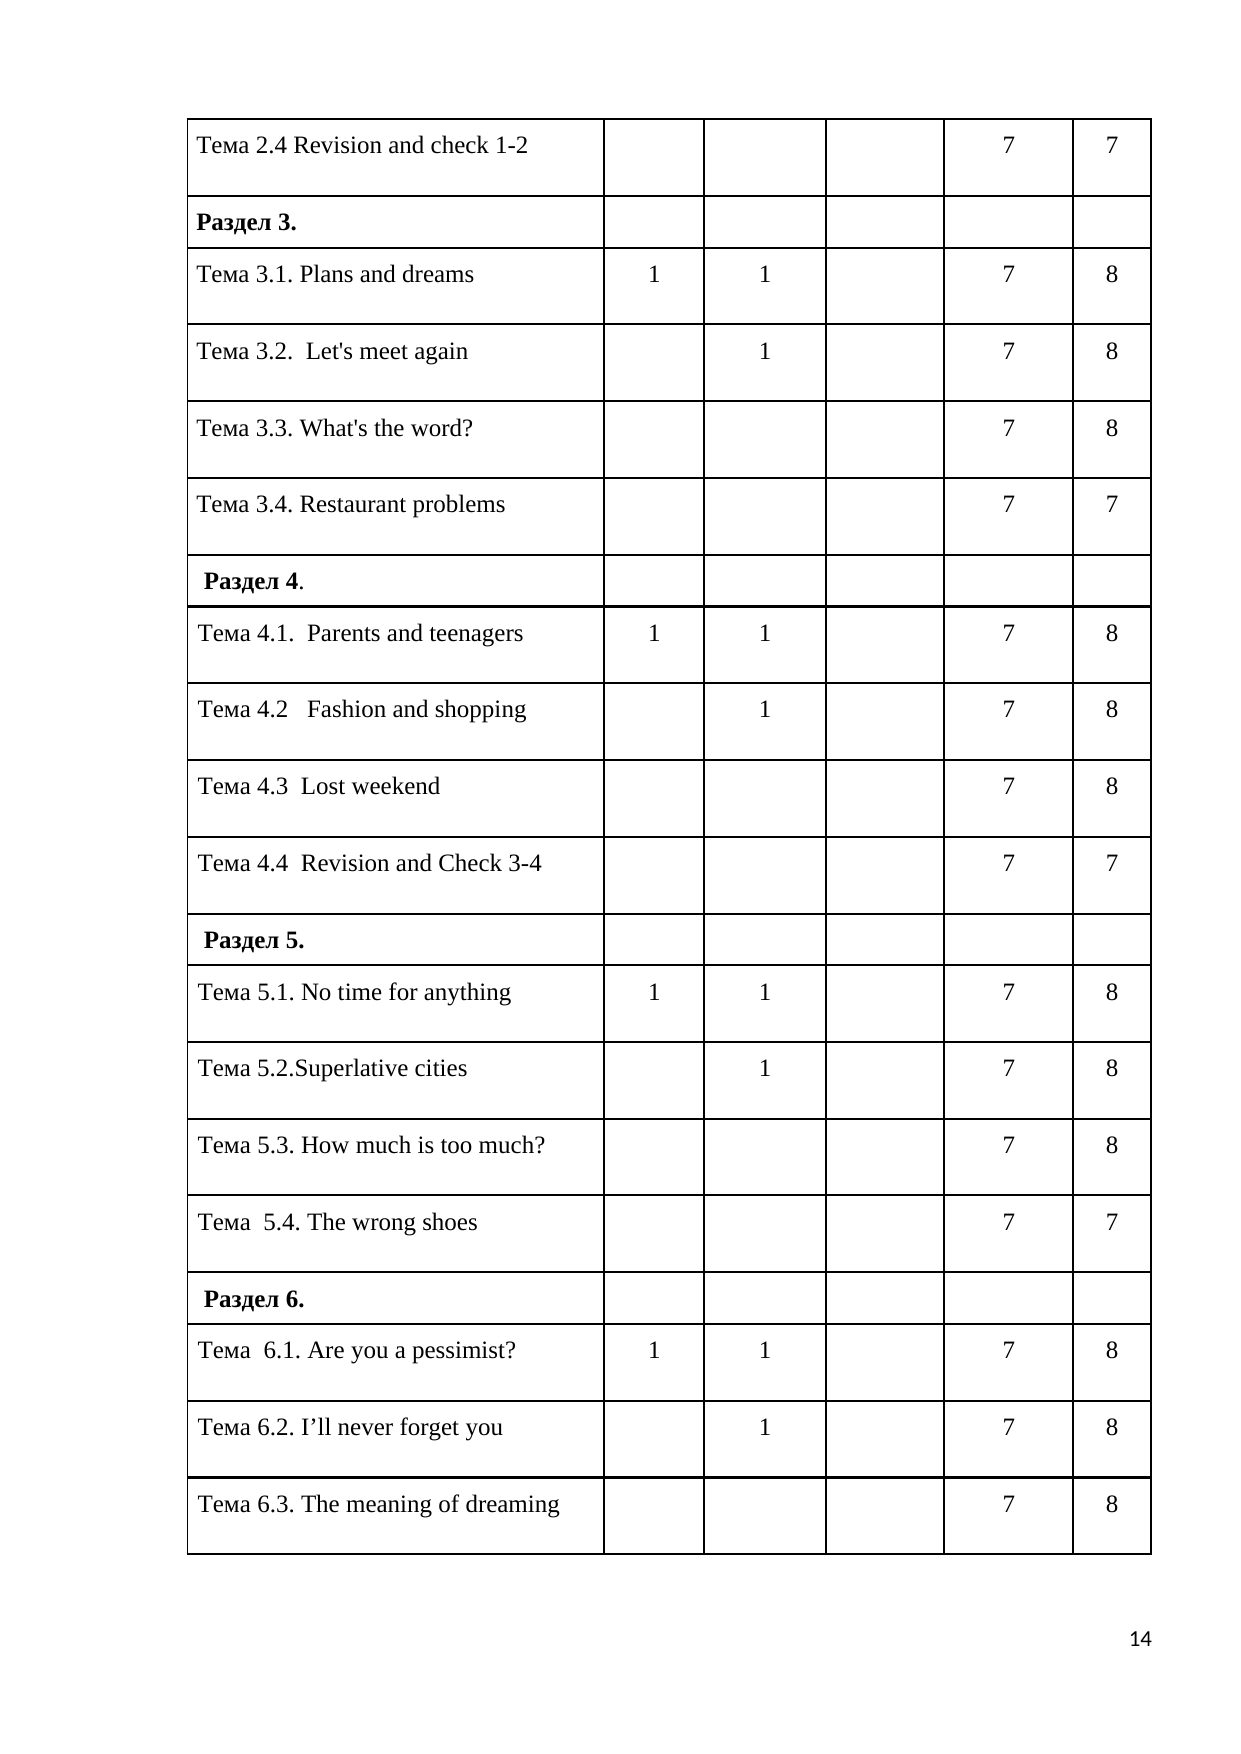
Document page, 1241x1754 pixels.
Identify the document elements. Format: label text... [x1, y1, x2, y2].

table_cell 1 [605, 1325, 703, 1399]
table_cell 7 [945, 1479, 1072, 1553]
table_cell [705, 120, 825, 195]
table_cell [945, 1273, 1072, 1323]
table_cell [827, 684, 943, 759]
table_cell [705, 761, 825, 836]
table_cell 8 [1074, 325, 1150, 400]
table_cell [705, 1120, 825, 1194]
table_cell [827, 761, 943, 836]
table_cell 8 [1074, 1479, 1150, 1553]
table_cell Тема 4.4 Revision and Check 3-4 [188, 838, 603, 912]
table_cell [705, 402, 825, 477]
table_cell [827, 1325, 943, 1399]
table_cell [605, 325, 703, 400]
table_cell 8 [1074, 1043, 1150, 1118]
table_cell [605, 1402, 703, 1476]
table_cell [827, 1120, 943, 1194]
table_cell [605, 1120, 703, 1194]
table_cell [945, 197, 1072, 247]
table_cell [827, 1402, 943, 1476]
table_cell [827, 249, 943, 323]
table_cell Тема 6.1. Are you a pessimist? [188, 1325, 603, 1399]
table_cell 1 [605, 966, 703, 1041]
table_cell [827, 915, 943, 964]
table_cell 7 [945, 761, 1072, 836]
table_cell 1 [705, 325, 825, 400]
table_cell Тема 6.2. I’ll never forget you [188, 1402, 603, 1476]
table_cell [827, 1043, 943, 1118]
table_cell [827, 1196, 943, 1271]
table_cell [945, 556, 1072, 605]
table_cell [827, 120, 943, 195]
table_cell 8 [1074, 249, 1150, 323]
table_cell [605, 120, 703, 195]
table_cell [605, 684, 703, 759]
table_cell 7 [945, 402, 1072, 477]
table_cell Тема 2.4 Revision and check 1-2 [188, 120, 603, 195]
table_cell Тема 3.3. What's the word? [188, 402, 603, 477]
table_cell Тема 5.1. No time for anything [188, 966, 603, 1041]
table_cell [705, 1196, 825, 1271]
table_cell 1 [705, 966, 825, 1041]
table_cell [605, 838, 703, 912]
table_cell [705, 479, 825, 554]
table_cell 7 [945, 249, 1072, 323]
table_cell [605, 1479, 703, 1553]
table_cell [605, 197, 703, 247]
table_cell [827, 197, 943, 247]
table_cell 7 [945, 1120, 1072, 1194]
table_cell Тема 5.2.Superlative cities [188, 1043, 603, 1118]
table_cell 7 [945, 684, 1072, 759]
table_cell [705, 915, 825, 964]
table_cell 7 [945, 479, 1072, 554]
table_cell [1074, 197, 1150, 247]
table_cell 8 [1074, 684, 1150, 759]
table_cell [827, 479, 943, 554]
table_cell [705, 1479, 825, 1553]
table_cell [705, 556, 825, 605]
table_cell 7 [945, 838, 1072, 912]
table_cell 8 [1074, 608, 1150, 682]
table_cell Тема 6.3. The meaning of dreaming [188, 1479, 603, 1553]
table_cell 8 [1074, 1402, 1150, 1476]
table_cell [605, 556, 703, 605]
table_cell 8 [1074, 761, 1150, 836]
table_cell 8 [1074, 402, 1150, 477]
table_cell [1074, 1273, 1150, 1323]
table_cell [605, 915, 703, 964]
table_cell Тема 4.3 Lost weekend [188, 761, 603, 836]
table_cell 7 [945, 325, 1072, 400]
table_cell [605, 1196, 703, 1271]
table_cell Раздел 6. [188, 1273, 603, 1323]
table_cell [945, 915, 1072, 964]
table_cell [1074, 915, 1150, 964]
table_cell 1 [705, 1043, 825, 1118]
table_cell 7 [945, 966, 1072, 1041]
table_cell 7 [945, 1196, 1072, 1271]
table_cell 1 [605, 249, 703, 323]
table_cell [705, 1273, 825, 1323]
table_cell 1 [705, 1402, 825, 1476]
table_cell 7 [1074, 1196, 1150, 1271]
table_cell Тема 5.3. How much is too much? [188, 1120, 603, 1194]
table_cell Раздел 5. [188, 915, 603, 964]
table_cell [827, 1479, 943, 1553]
table_cell [605, 402, 703, 477]
table_cell Тема 3.2. Let's meet again [188, 325, 603, 400]
table_cell 7 [1074, 479, 1150, 554]
table_cell [827, 838, 943, 912]
table_cell [827, 966, 943, 1041]
table_cell 1 [705, 608, 825, 682]
table_cell [705, 197, 825, 247]
table_cell 1 [705, 249, 825, 323]
table_cell 1 [705, 684, 825, 759]
table_cell 8 [1074, 1325, 1150, 1399]
table_cell Тема 3.1. Plans and dreams [188, 249, 603, 323]
table_cell [827, 402, 943, 477]
table_cell 8 [1074, 1120, 1150, 1194]
table_cell [1074, 556, 1150, 605]
table_cell [827, 608, 943, 682]
table_cell 7 [945, 1325, 1072, 1399]
table_cell Раздел 3. [188, 197, 603, 247]
table_cell Тема 5.4. The wrong shoes [188, 1196, 603, 1271]
table_cell Раздел 4. [188, 556, 603, 605]
table_cell 7 [1074, 838, 1150, 912]
table_cell [827, 325, 943, 400]
table_cell 8 [1074, 966, 1150, 1041]
table_cell [605, 761, 703, 836]
table_cell 7 [1074, 120, 1150, 195]
table_cell 7 [945, 1402, 1072, 1476]
table_cell [705, 838, 825, 912]
table_cell [827, 1273, 943, 1323]
table_cell 7 [945, 1043, 1072, 1118]
table_cell Тема 4.1. Parents and teenagers [188, 608, 603, 682]
table_cell [605, 1043, 703, 1118]
table_cell Тема 4.2 Fashion and shopping [188, 684, 603, 759]
table_cell Тема 3.4. Restaurant problems [188, 479, 603, 554]
table_cell [605, 1273, 703, 1323]
table_cell 1 [605, 608, 703, 682]
table_cell 7 [945, 608, 1072, 682]
table_cell 1 [705, 1325, 825, 1399]
table_cell [605, 479, 703, 554]
table_cell 7 [945, 120, 1072, 195]
table_cell [827, 556, 943, 605]
